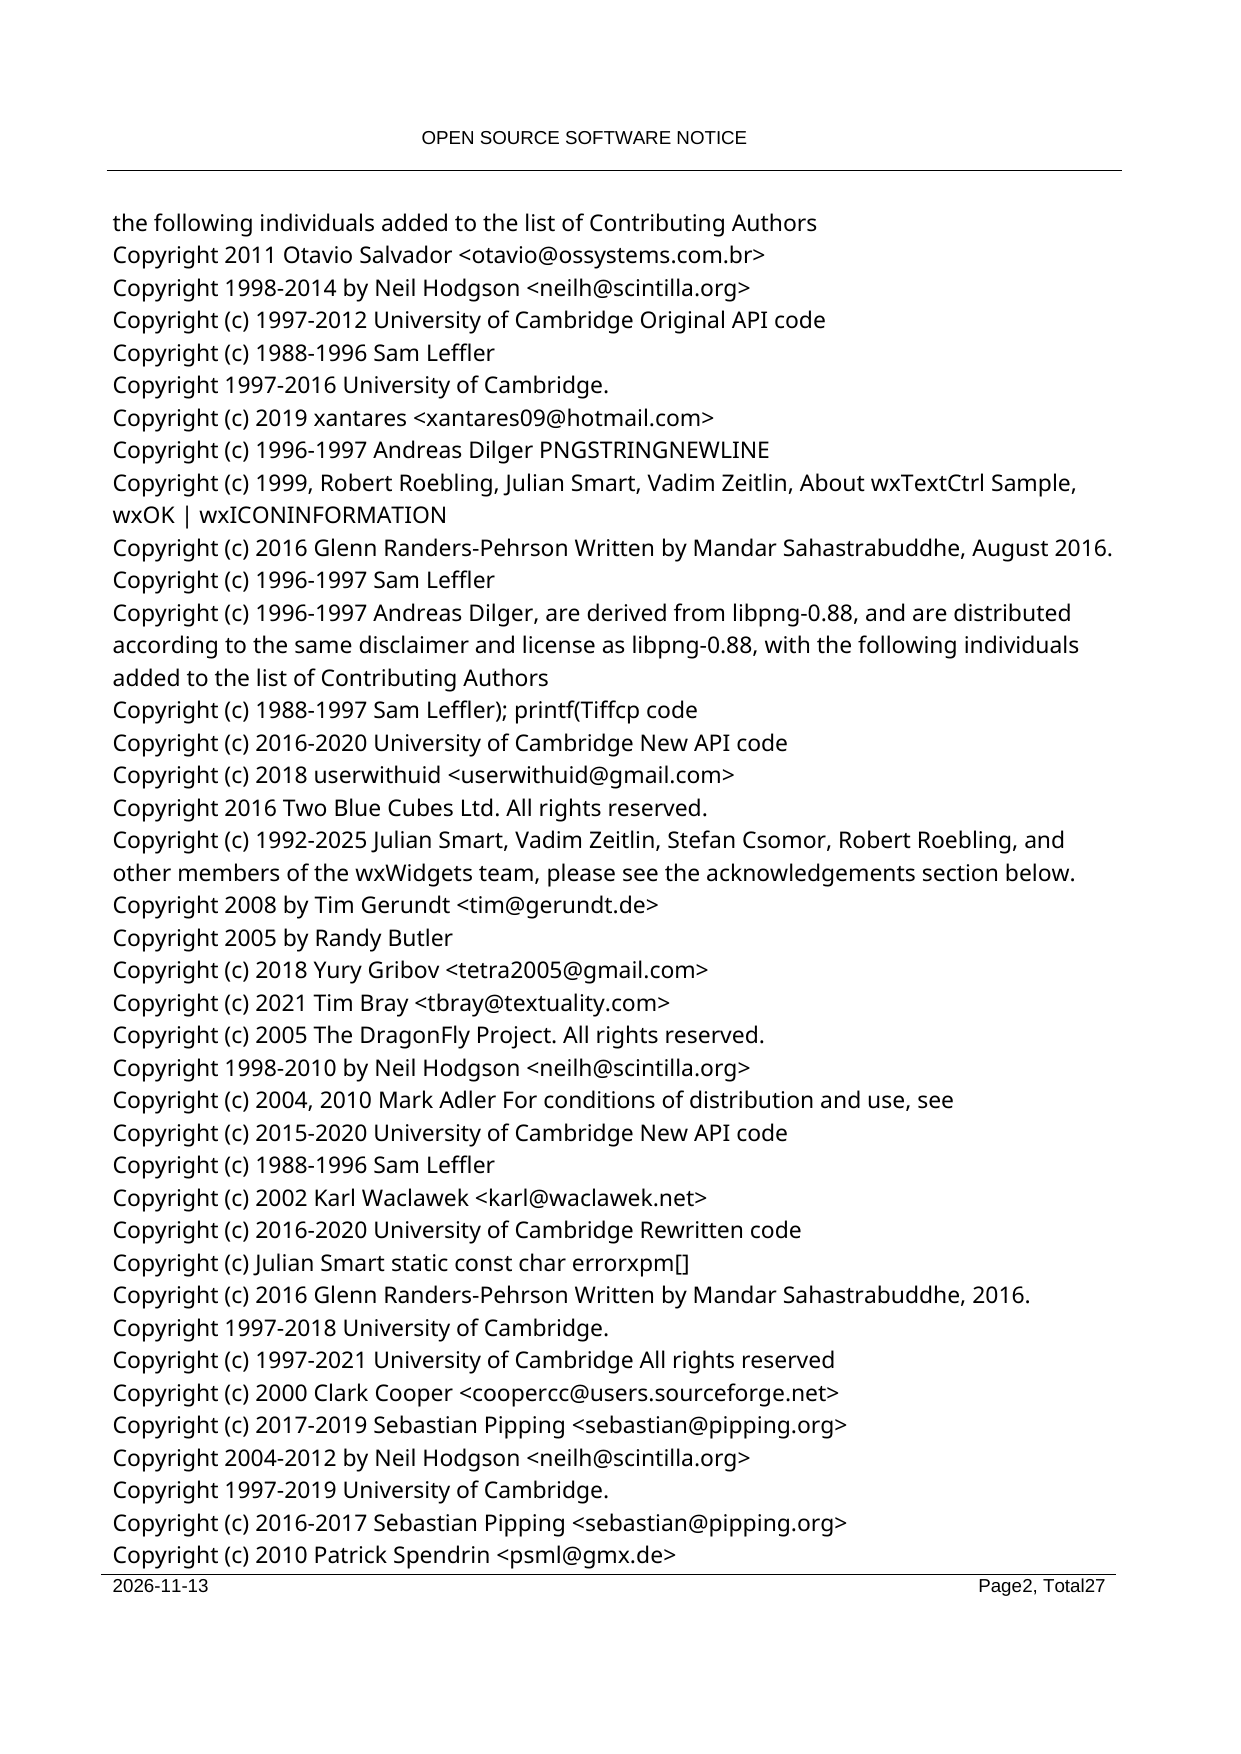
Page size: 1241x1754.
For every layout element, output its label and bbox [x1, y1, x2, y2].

text [112, 206, 1128, 1571]
